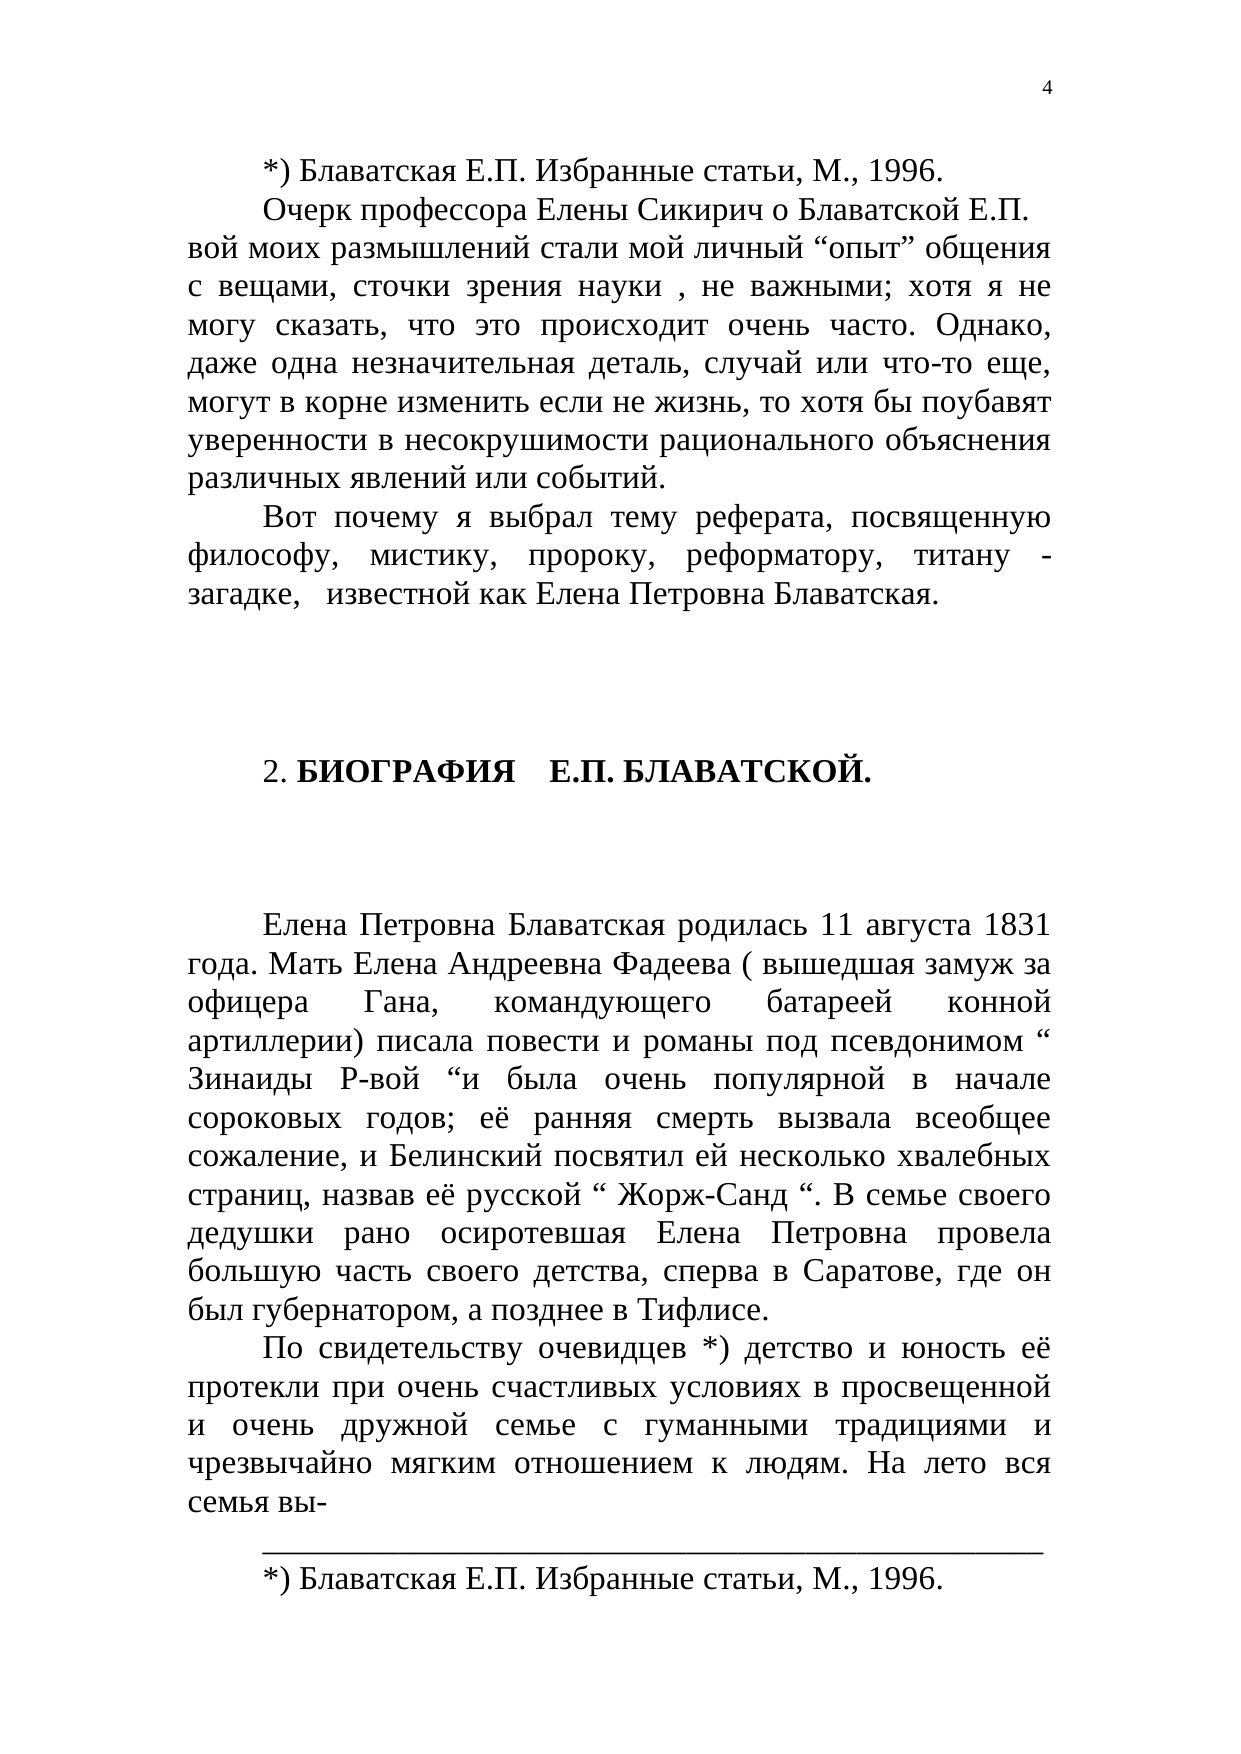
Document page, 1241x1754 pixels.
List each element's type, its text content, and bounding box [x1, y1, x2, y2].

text *) Блаватская Е.П. Избранные статьи, М., 1996. [187, 1558, 1053, 1596]
text вой моих размышлений стали мой личный “опыт” общения с вещами, сточки зрения науки , не важными; хотя я не могу сказать, что это происходит очень часто. Однако, даже одна незначительная деталь, случай или что-то еще, могут в корне изменить если не жизнь, то хотя бы поубавят уверенности в несокрушимости рационального объяснения различных явлений или событий. [187, 227, 1053, 496]
text *) Блаватская Е.П. Избранные статьи, М., 1996. [187, 150, 1053, 188]
text Вот почему я выбрал тему реферата, посвященную философу, мистику, пророку, реформатору, титану - загадке, известной как Елена Петровна Блаватская. [187, 496, 1053, 611]
text Елена Петровна Блаватская родилась 11 августа 1831 года. Мать Елена Андреевна Фадеева ( вышедшая замуж за офицера Гана, командующего батареей конной артиллерии) писала повести и романы под псевдонимом “ Зинаиды Р-вой “и была очень популярной в начале сороковых годов; её ранняя смерть вызвала всеобщее сожаление, и Белинский посвятил ей несколько хвалебных страниц, назвав её русской “ Жорж-Санд “. В семье своего дедушки рано осиротевшая Елена Петровна провела большую часть своего детства, сперва в Саратове, где он был губернатором, а позднее в Тифлисе. [187, 904, 1053, 1327]
text 2. БИОГРАФИЯ Е.П. БЛАВАТСКОЙ. [187, 751, 1053, 789]
text Очерк профессора Елены Сикирич о Блаватской Е.П. [187, 188, 1053, 227]
text ______________________________________________ [187, 1519, 1053, 1558]
text По свидетельству очевидцев *) детство и юность её протекли при очень счастливых условиях в просвещенной и очень дружной семье с гуманными традициями и чрезвычайно мягким отношением к людям. На лето вся семья вы- [187, 1327, 1053, 1519]
